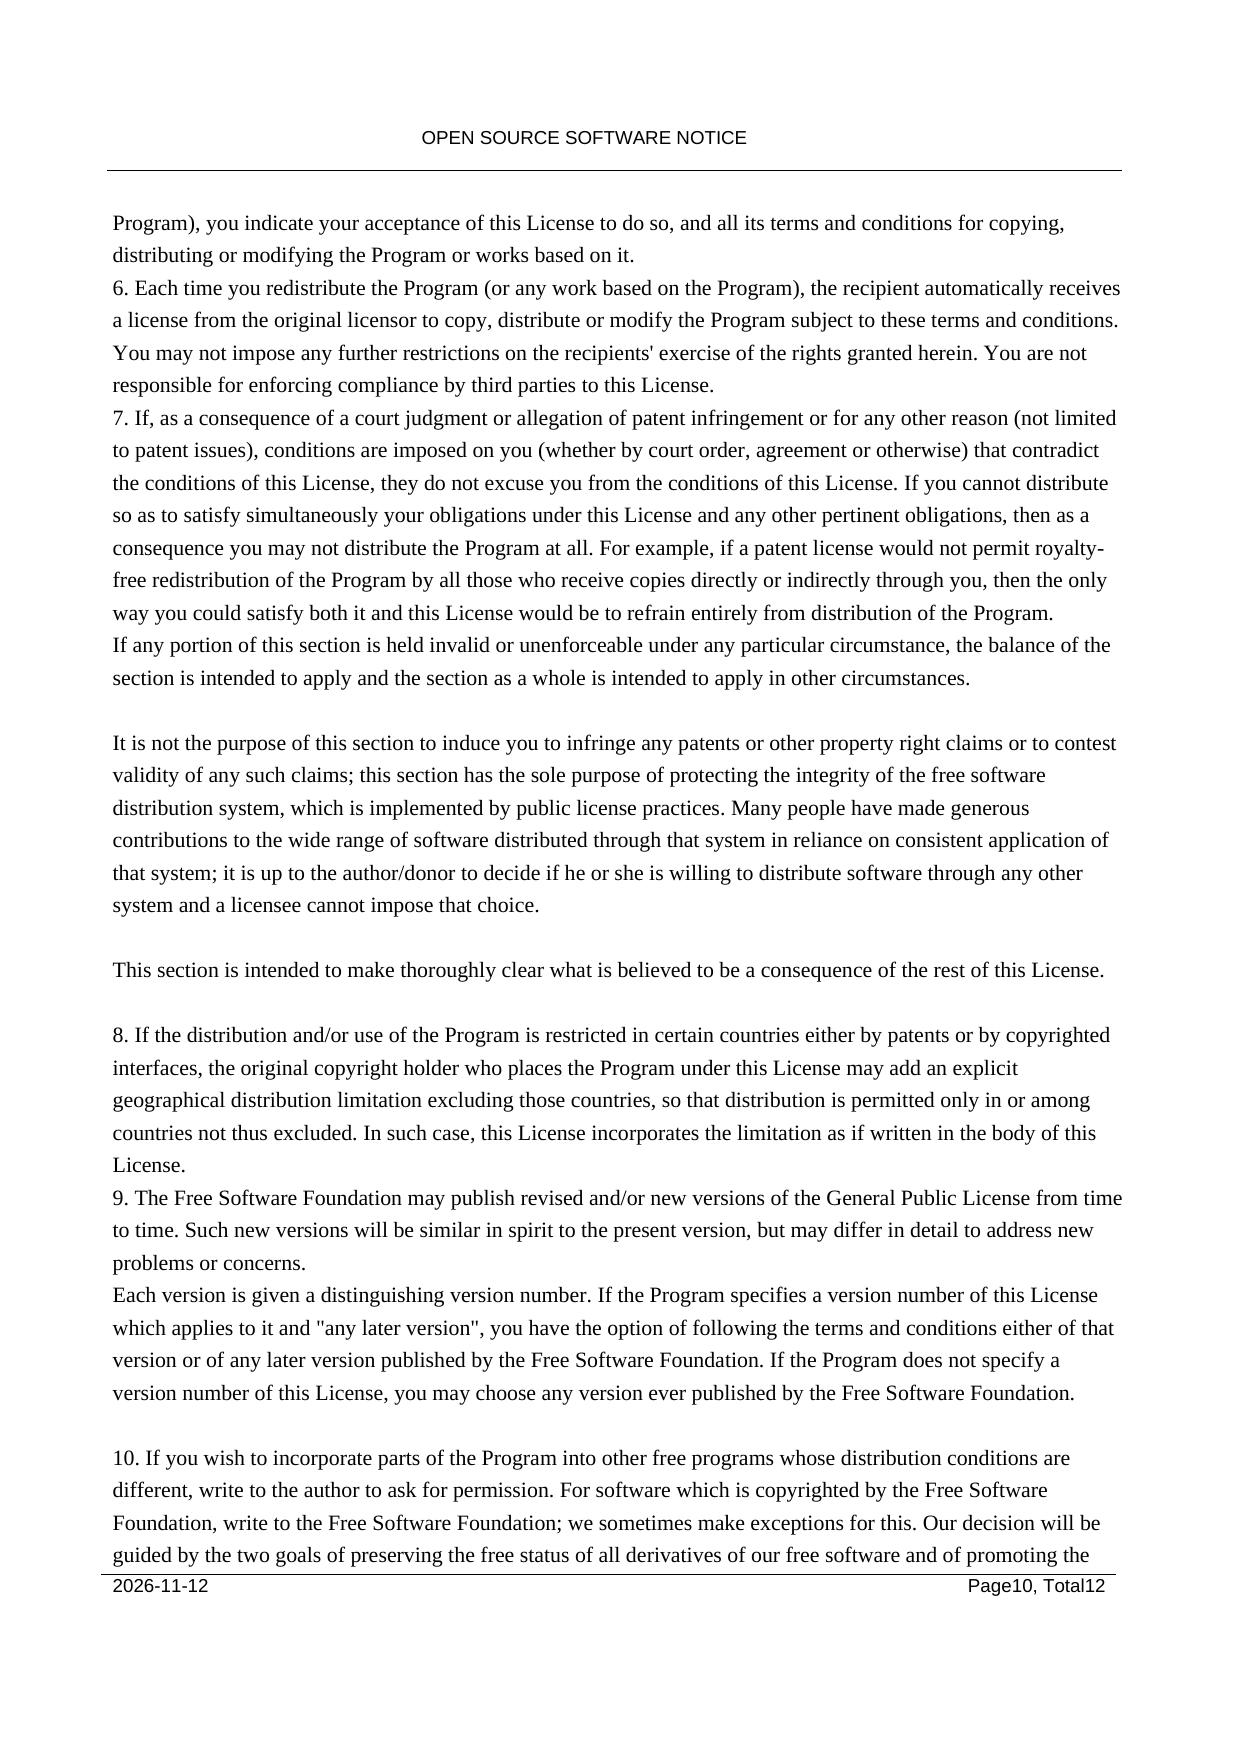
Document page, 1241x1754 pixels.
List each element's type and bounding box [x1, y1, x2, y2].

text [112, 206, 1128, 1571]
